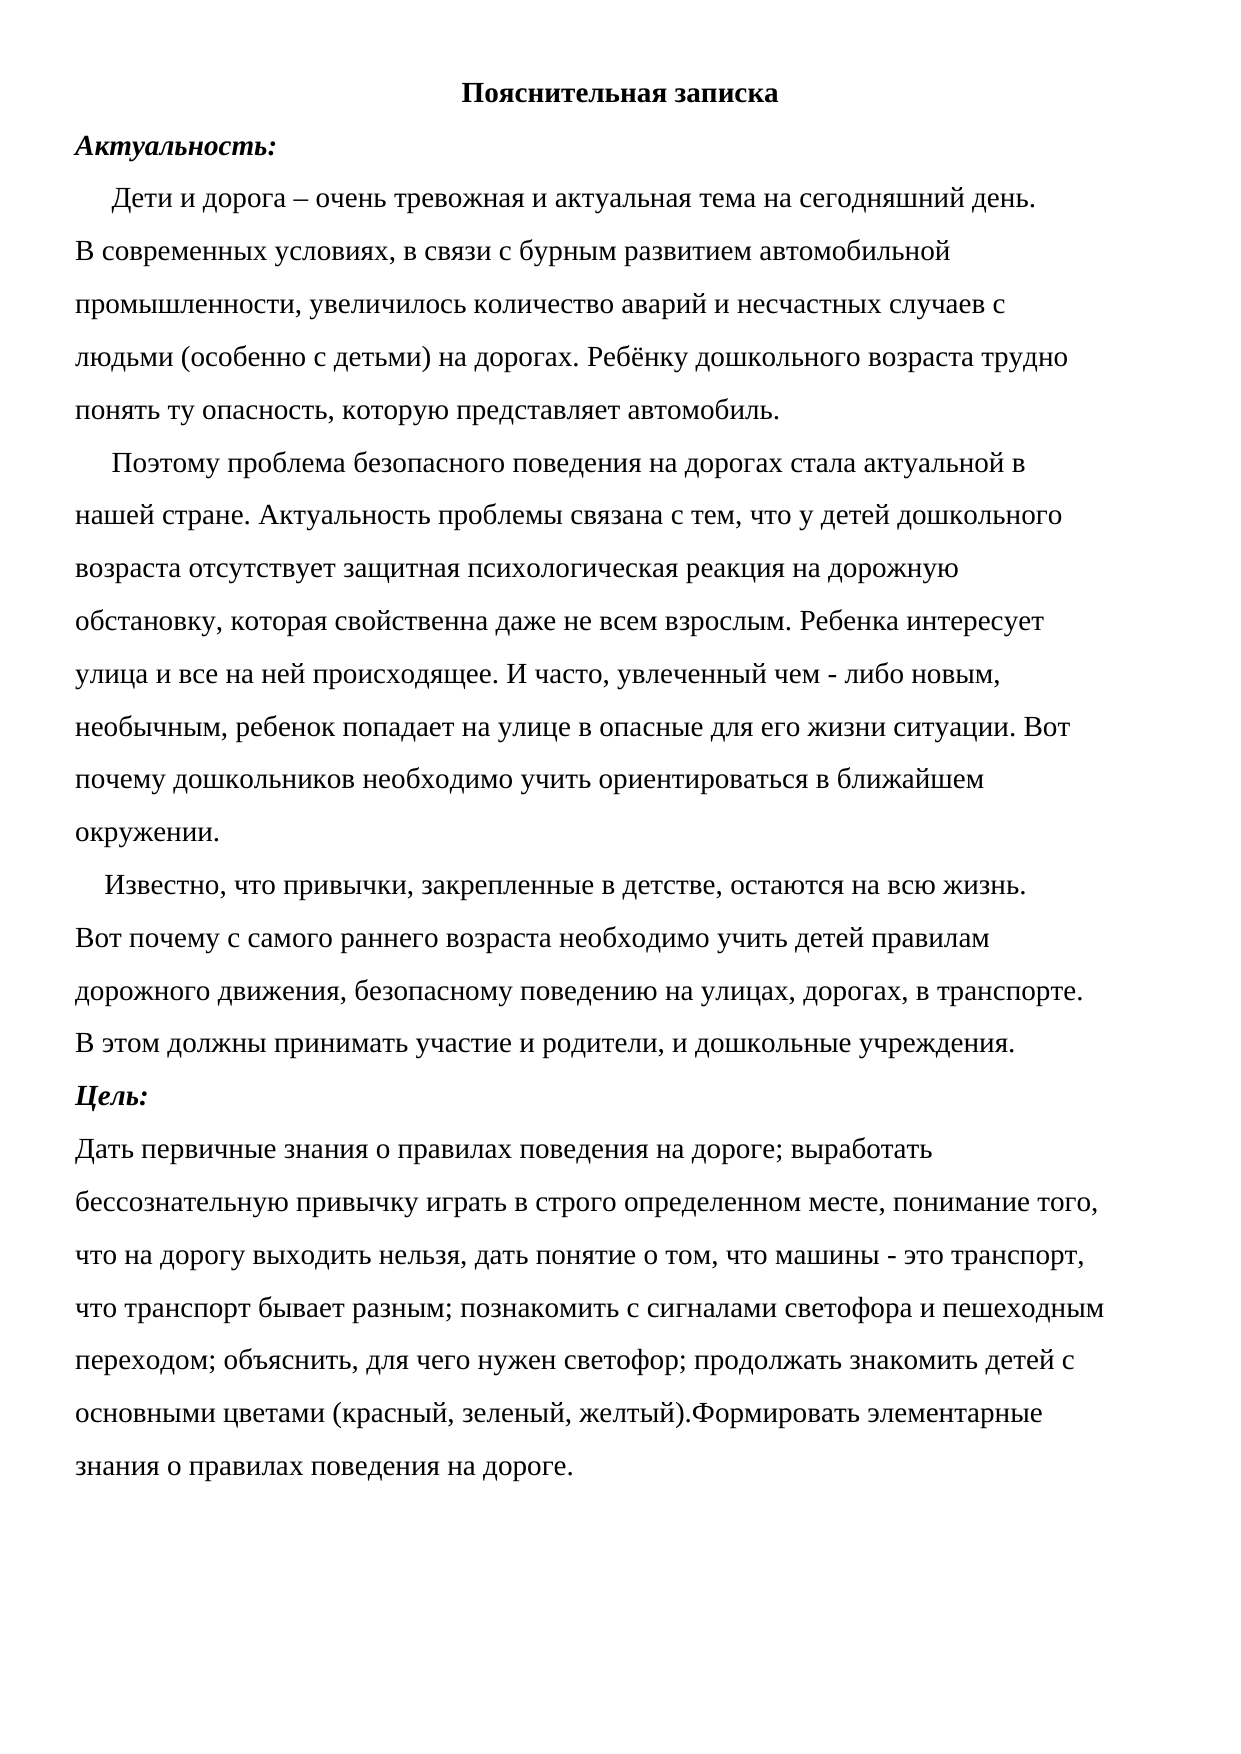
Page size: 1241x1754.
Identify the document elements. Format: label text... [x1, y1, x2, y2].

text основными цветами (красный, зеленый, желтый).Формировать элементарные [75, 1395, 1165, 1429]
text Поэтому проблема безопасного поведения на дорогах стала актуальной в [75, 445, 1165, 478]
text людьми (особенно с детьми) на дорогах. Ребёнку дошкольного возраста трудно [75, 339, 1165, 373]
text бессознательную привычку играть в строго определенном месте, понимание того, [75, 1184, 1165, 1218]
text понять ту опасность, которую представляет автомобиль. [75, 392, 1165, 425]
text Цель: [75, 1078, 1165, 1112]
text Пояснительная записка [75, 75, 1165, 108]
text Вот почему с самого раннего возраста необходимо учить детей правилам [75, 920, 1165, 953]
text Дать первичные знания о правилах поведения на дороге; выработать [75, 1131, 1165, 1165]
text Актуальность: [75, 128, 1165, 161]
text переходом; объяснить, для чего нужен светофор; продолжать знакомить детей с [75, 1342, 1165, 1376]
text что на дорогу выходить нельзя, дать понятие о том, что машины - это транспорт, [75, 1237, 1165, 1270]
text знания о правилах поведения на дороге. [75, 1448, 1165, 1482]
text Дети и дорога – очень тревожная и актуальная тема на сегодняшний день. [75, 181, 1165, 214]
text что транспорт бывает разным; познакомить с сигналами светофора и пешеходным [75, 1290, 1165, 1323]
text окружении. [75, 814, 1165, 848]
text В этом должны принимать участие и родители, и дошкольные учреждения. [75, 1026, 1165, 1059]
text В современных условиях, в связи с бурным развитием автомобильной [75, 233, 1165, 267]
text нашей стране. Актуальность проблемы связана с тем, что у детей дошкольного [75, 497, 1165, 531]
text улица и все на ней происходящее. И часто, увлеченный чем - либо новым, [75, 656, 1165, 689]
text дорожного движения, безопасному поведению на улицах, дорогах, в транспорте. [75, 973, 1165, 1006]
text Известно, что привычки, закрепленные в детстве, остаются на всю жизнь. [75, 867, 1165, 901]
text промышленности, увеличилось количество аварий и несчастных случаев с [75, 286, 1165, 320]
text необычным, ребенок попадает на улице в опасные для его жизни ситуации. Вот [75, 709, 1165, 742]
text почему дошкольников необходимо учить ориентироваться в ближайшем [75, 762, 1165, 795]
text возраста отсутствует защитная психологическая реакция на дорожную [75, 550, 1165, 584]
text обстановку, которая свойственна даже не всем взрослым. Ребенка интересует [75, 603, 1165, 637]
